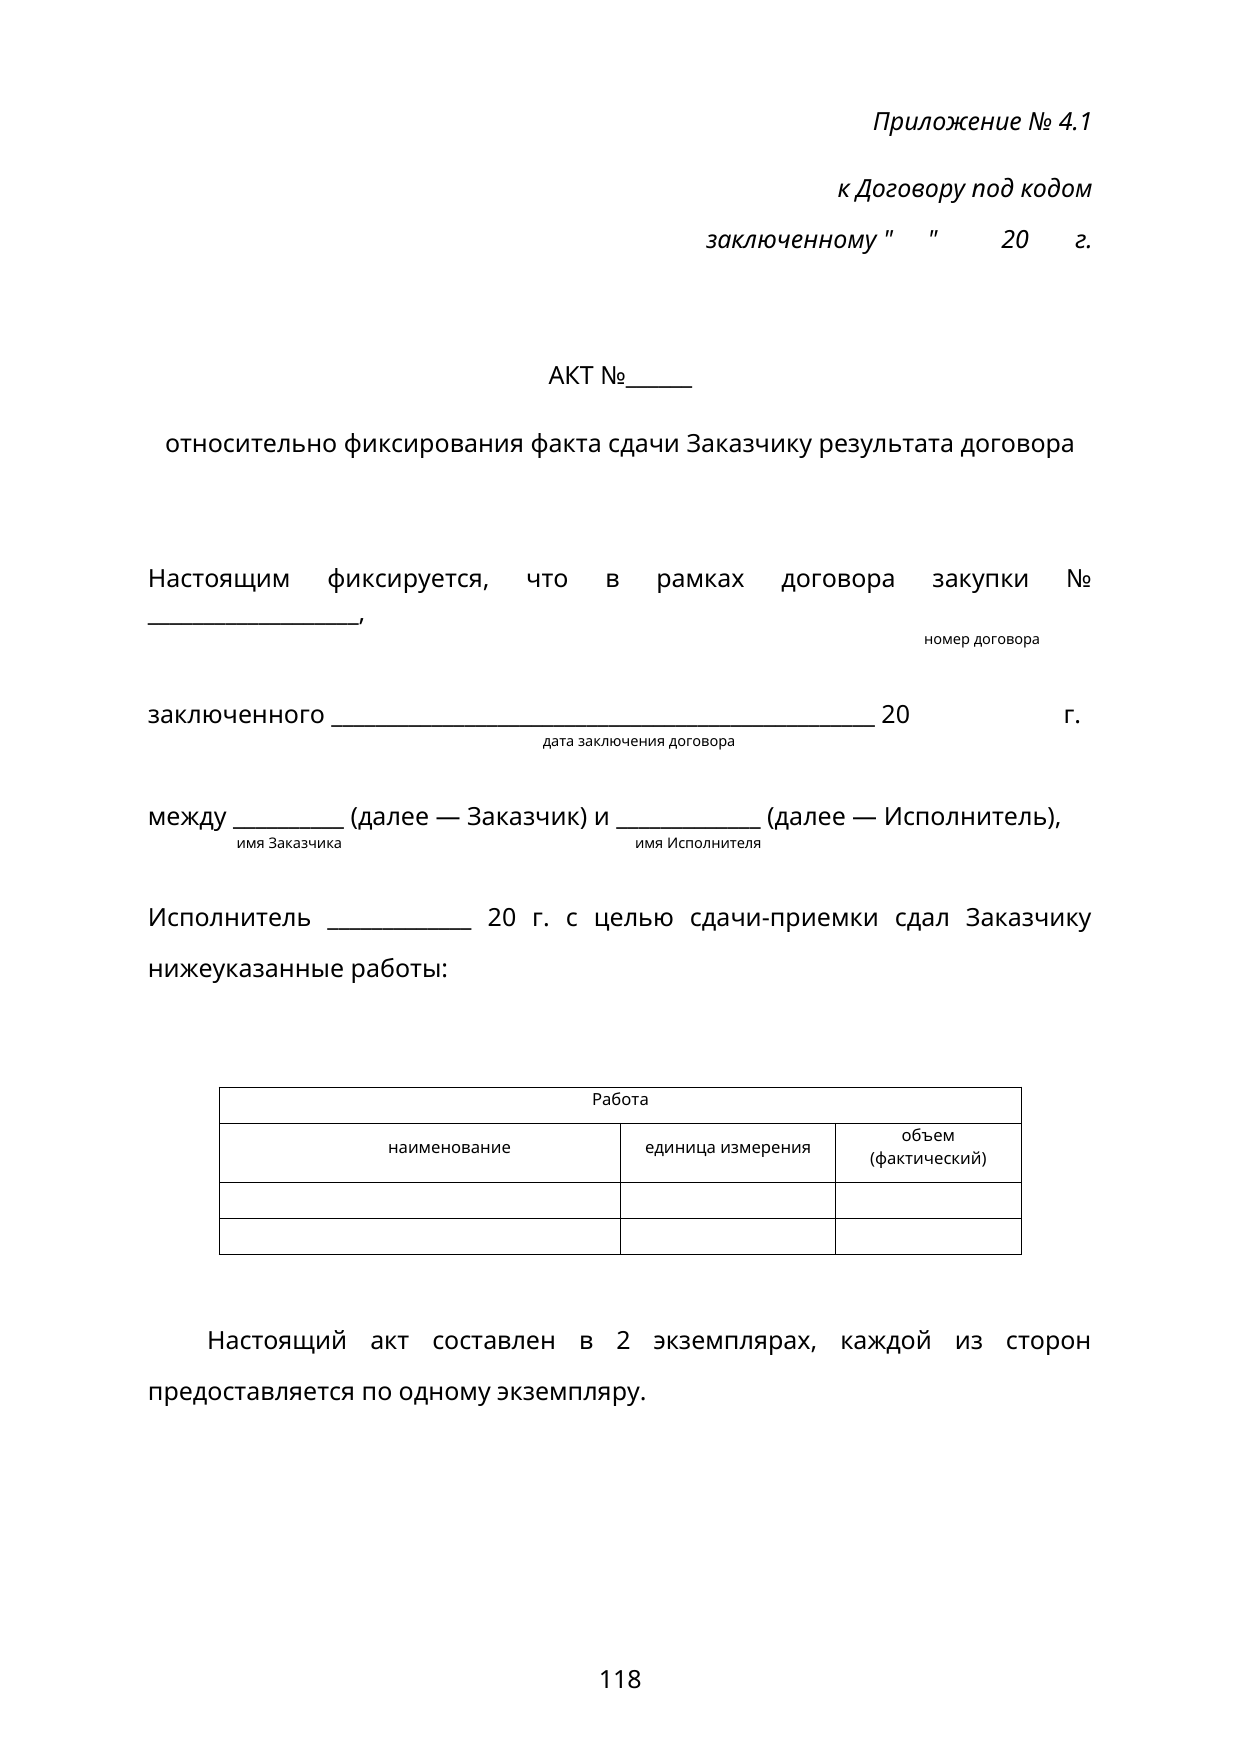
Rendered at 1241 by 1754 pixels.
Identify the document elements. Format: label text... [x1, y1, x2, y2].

text дата заключения договора [148, 731, 1130, 765]
text к Договору под кодом заключенному " " 20 г. [148, 171, 1092, 256]
table_cell [836, 1183, 1021, 1218]
text между __________ (далее — Заказчик) и _____________ (далее — Исполнитель), [148, 798, 1130, 832]
text Приложение № 4.1 [148, 103, 1092, 137]
table_cell единица измерения [621, 1124, 835, 1182]
table_cell [836, 1219, 1021, 1254]
text АКТ №______ [148, 358, 1092, 392]
table_cell [621, 1183, 835, 1218]
text Настоящим фиксируется, что в рамках договора закупки № ___________________, [148, 561, 1092, 629]
table_cell [621, 1219, 835, 1254]
table_cell объем (фактический) [836, 1124, 1021, 1182]
text номер договора [871, 629, 1092, 663]
table_cell наименование [220, 1124, 620, 1182]
table_cell [220, 1183, 620, 1218]
text Исполнитель _____________ 20 г. с целью сдачи-приемки сдал Заказчику нижеуказанные работы: [148, 900, 1092, 985]
table_cell [220, 1219, 620, 1254]
text имя Заказчика имя Исполнителя [236, 832, 1093, 866]
text относительно фиксирования факта сдачи Заказчику результата договора [148, 425, 1092, 459]
table_header Работа [220, 1088, 1021, 1123]
text заключенного _________________________________________________ 20 г. [148, 697, 1092, 731]
text Настоящий акт составлен в 2 экземплярах, каждой из сторон предоставляется по одному экземпляру. [148, 1323, 1092, 1408]
